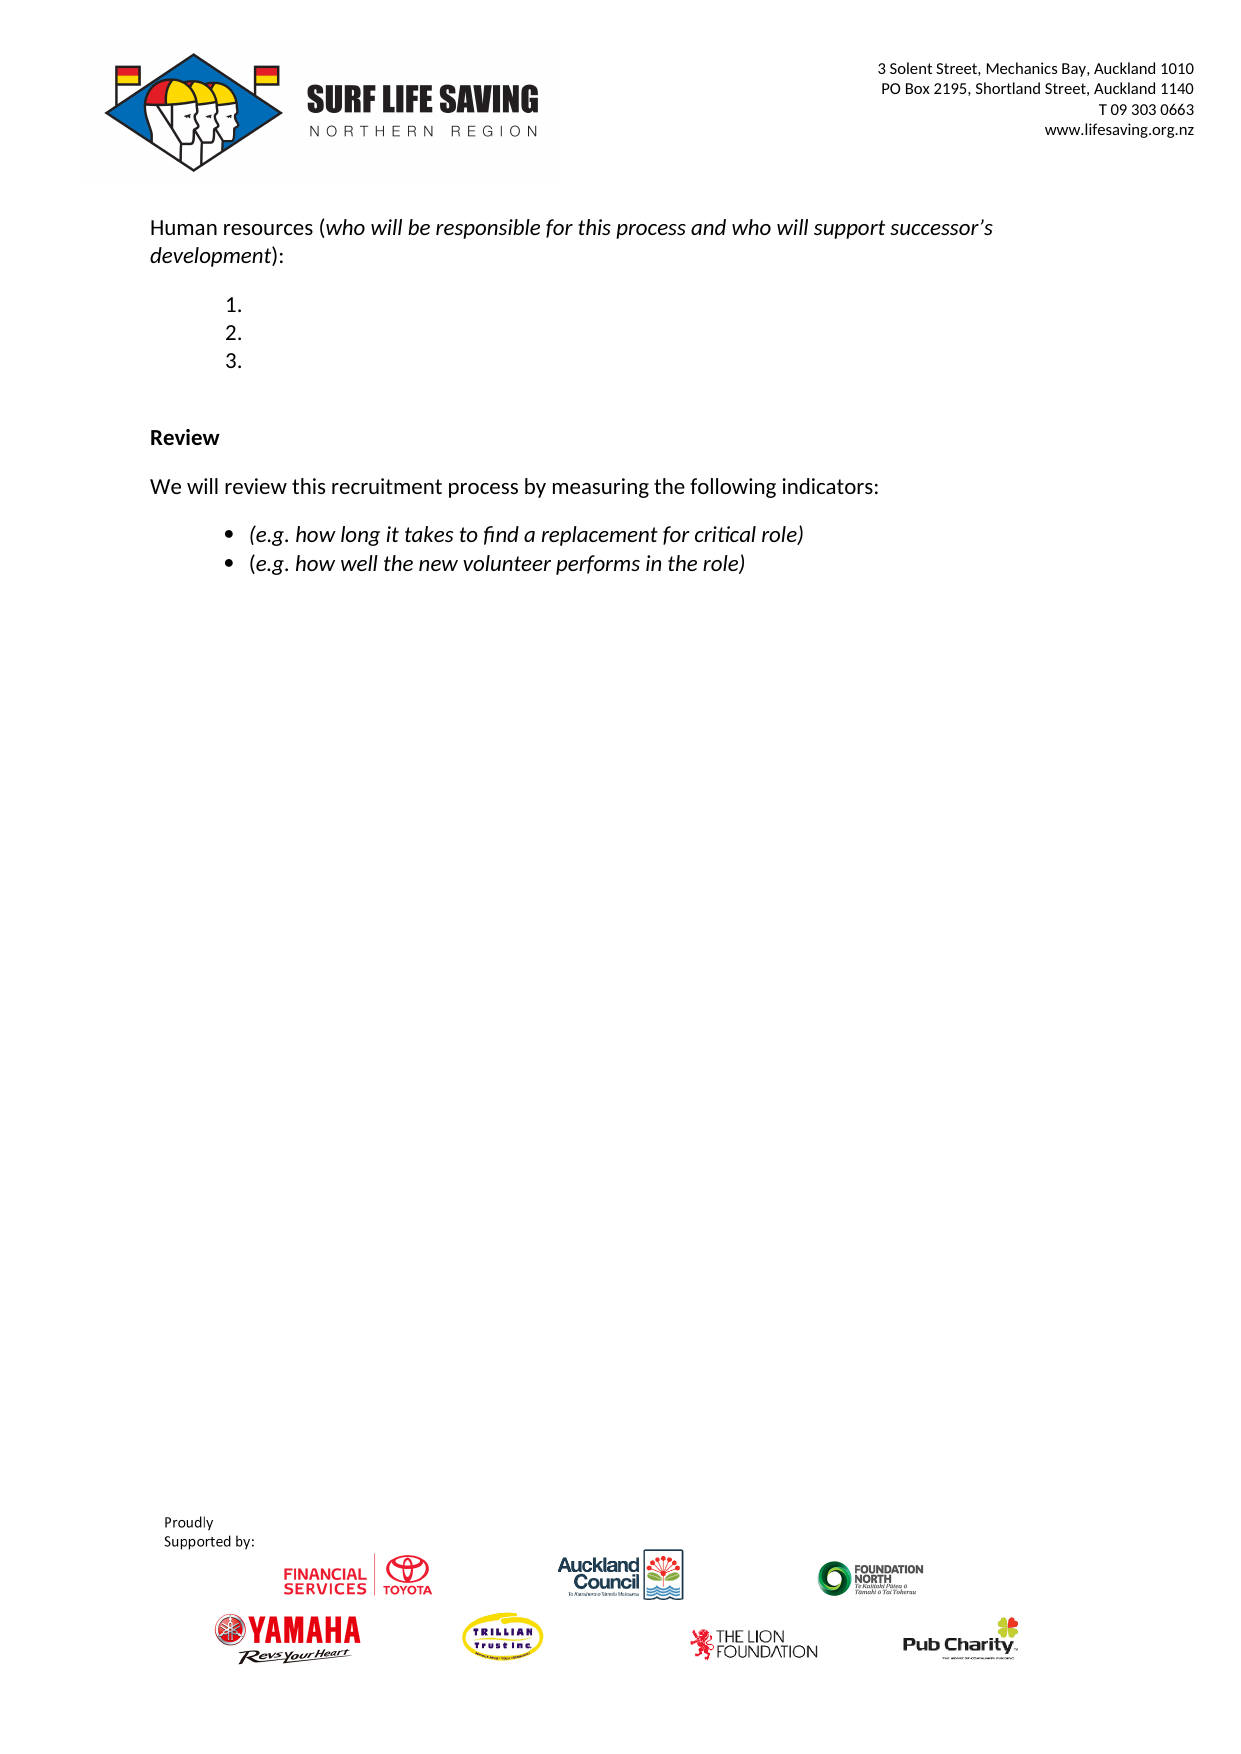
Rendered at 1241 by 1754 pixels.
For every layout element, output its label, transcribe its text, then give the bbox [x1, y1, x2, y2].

picture [150, 1512, 1091, 1679]
list (e.g. how well the new volunteer performs in the role) [225, 549, 1090, 577]
text Human resources (who will be responsible for this process and who will support successor’s development): [150, 213, 1090, 269]
text Review [150, 423, 1090, 451]
list (e.g. how long it takes to find a replacement for critical role) [225, 521, 1090, 549]
picture [76, 39, 566, 186]
text We will review this recruitment process by measuring the following indicators: [150, 472, 1090, 500]
